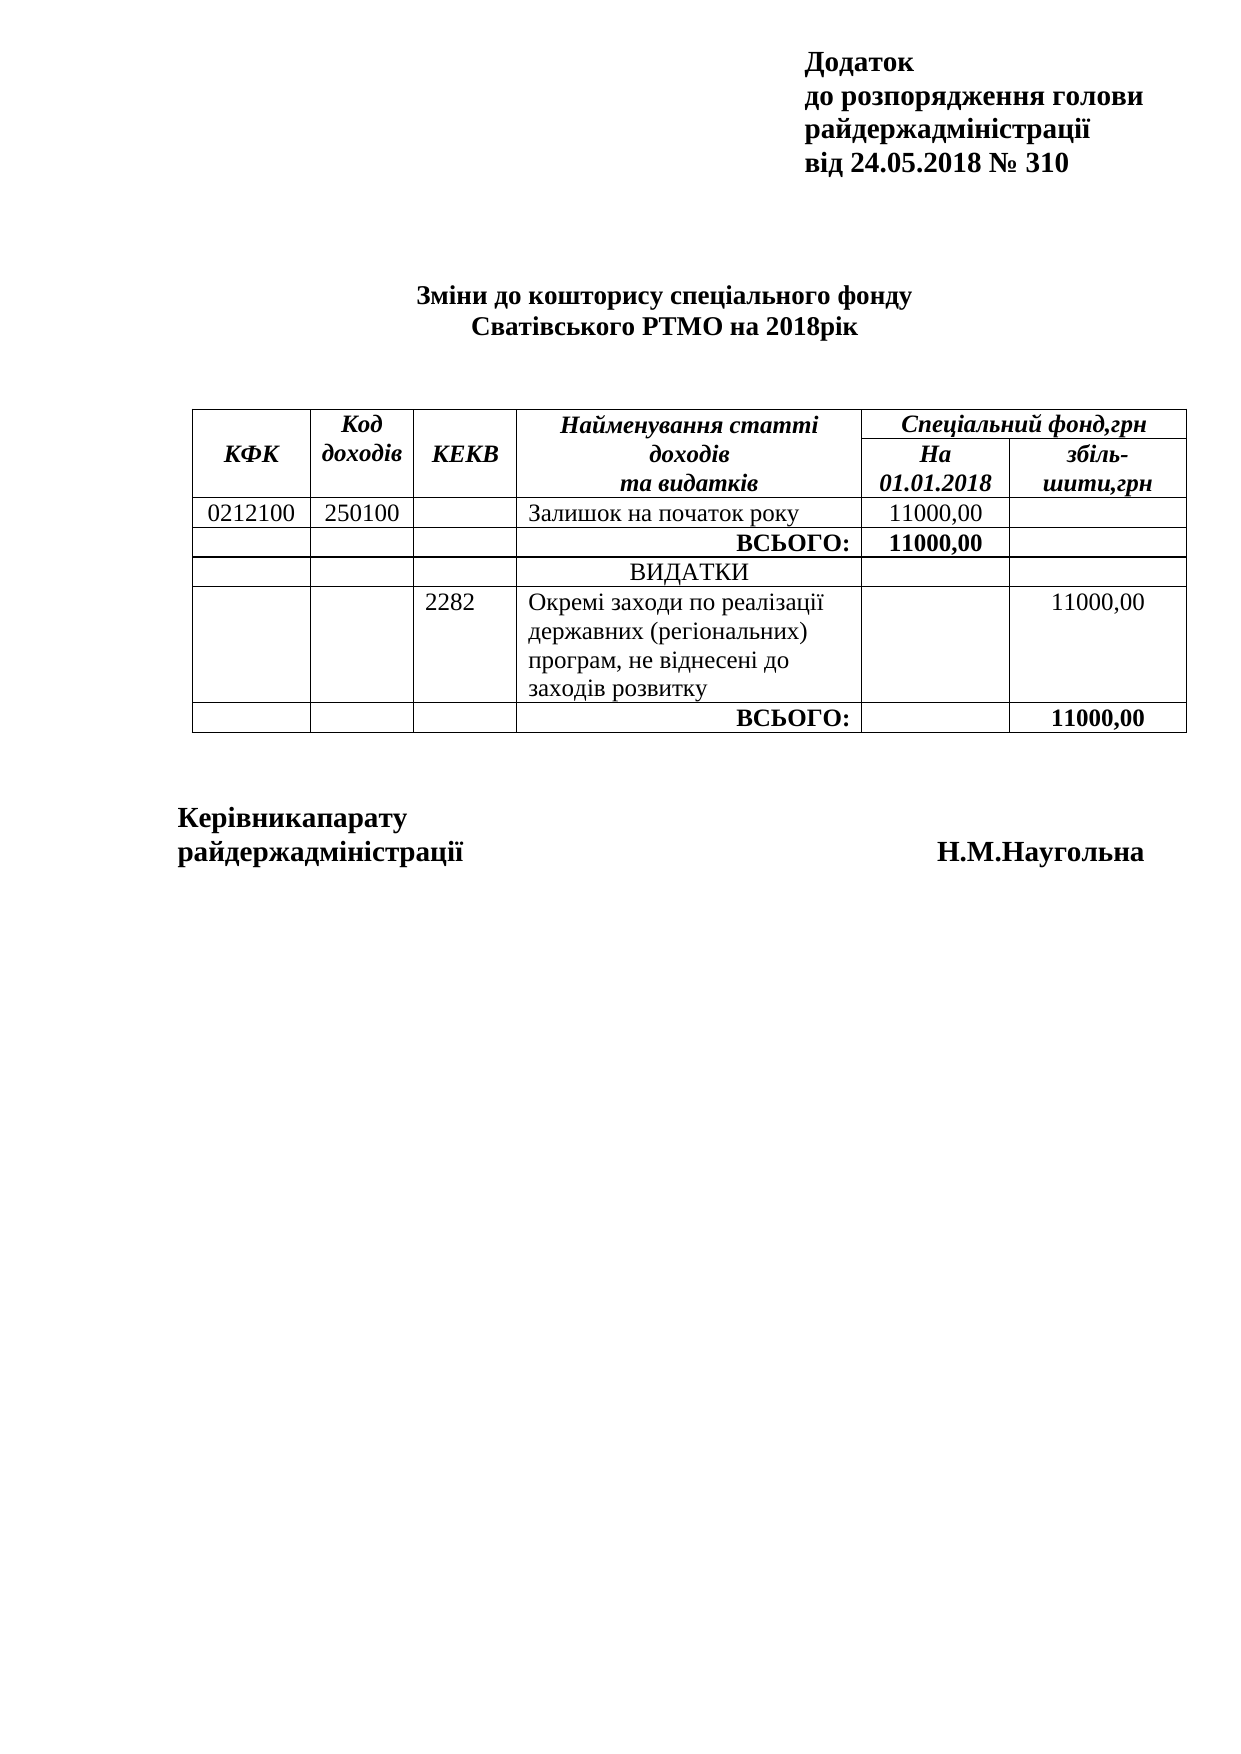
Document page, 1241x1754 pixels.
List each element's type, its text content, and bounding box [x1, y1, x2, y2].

table_cell [414, 498, 516, 527]
table_header КФК [193, 410, 310, 497]
table_cell 2282 [414, 587, 516, 702]
table_cell [1010, 558, 1186, 586]
table_header Код доходів [311, 410, 413, 497]
table_cell [414, 703, 516, 732]
table_cell [193, 528, 310, 556]
table_cell 11000,00 [862, 528, 1009, 556]
text Сватівського РТМО на 2018рік [177, 310, 1152, 341]
table_cell 11000,00 [1010, 703, 1186, 732]
table_cell збіль-шити,грн [1010, 439, 1186, 497]
table_cell [311, 703, 413, 732]
table_cell ВСЬОГО: [517, 528, 861, 556]
table_cell ВСЬОГО: [517, 703, 861, 732]
table_cell [1010, 528, 1186, 556]
table_cell Залишок на початок року [517, 498, 861, 527]
text райдержадміністрації Н.М.Наугольна [177, 834, 1152, 867]
table_cell [193, 558, 310, 586]
table_cell 250100 [311, 498, 413, 527]
table_cell [414, 528, 516, 556]
table_cell 11000,00 [862, 498, 1009, 527]
table_header Найменування статті доходів та видатків [517, 410, 861, 497]
table_cell ВИДАТКИ [517, 558, 861, 586]
table_cell 0212100 [193, 498, 310, 527]
table_header Спеціальний фонд,грн [862, 410, 1186, 438]
table_cell Окремі заходи по реалізації державних (регіональних) програм, не віднесені до заходів розвитку [517, 587, 861, 702]
table_cell 11000,00 [1010, 587, 1186, 702]
table_cell [311, 528, 413, 556]
table_cell На 01.01.2018 [862, 439, 1009, 497]
table_cell [1010, 498, 1186, 527]
text Зміни до кошторису спеціального фонду [177, 279, 1152, 310]
table_header КЕКВ [414, 410, 516, 497]
table_cell [311, 558, 413, 586]
text Керівникапарату [177, 800, 1152, 834]
table_cell [193, 703, 310, 732]
table_cell [862, 703, 1009, 732]
table_cell [862, 587, 1009, 702]
table_cell [311, 587, 413, 702]
text Додаток [804, 44, 1152, 78]
table_cell [862, 558, 1009, 586]
text від 24.05.2018 № 310 [804, 145, 1152, 178]
table_cell [193, 587, 310, 702]
text до розпорядження голови райдержадміністрації [804, 78, 1152, 145]
table_cell [414, 558, 516, 586]
